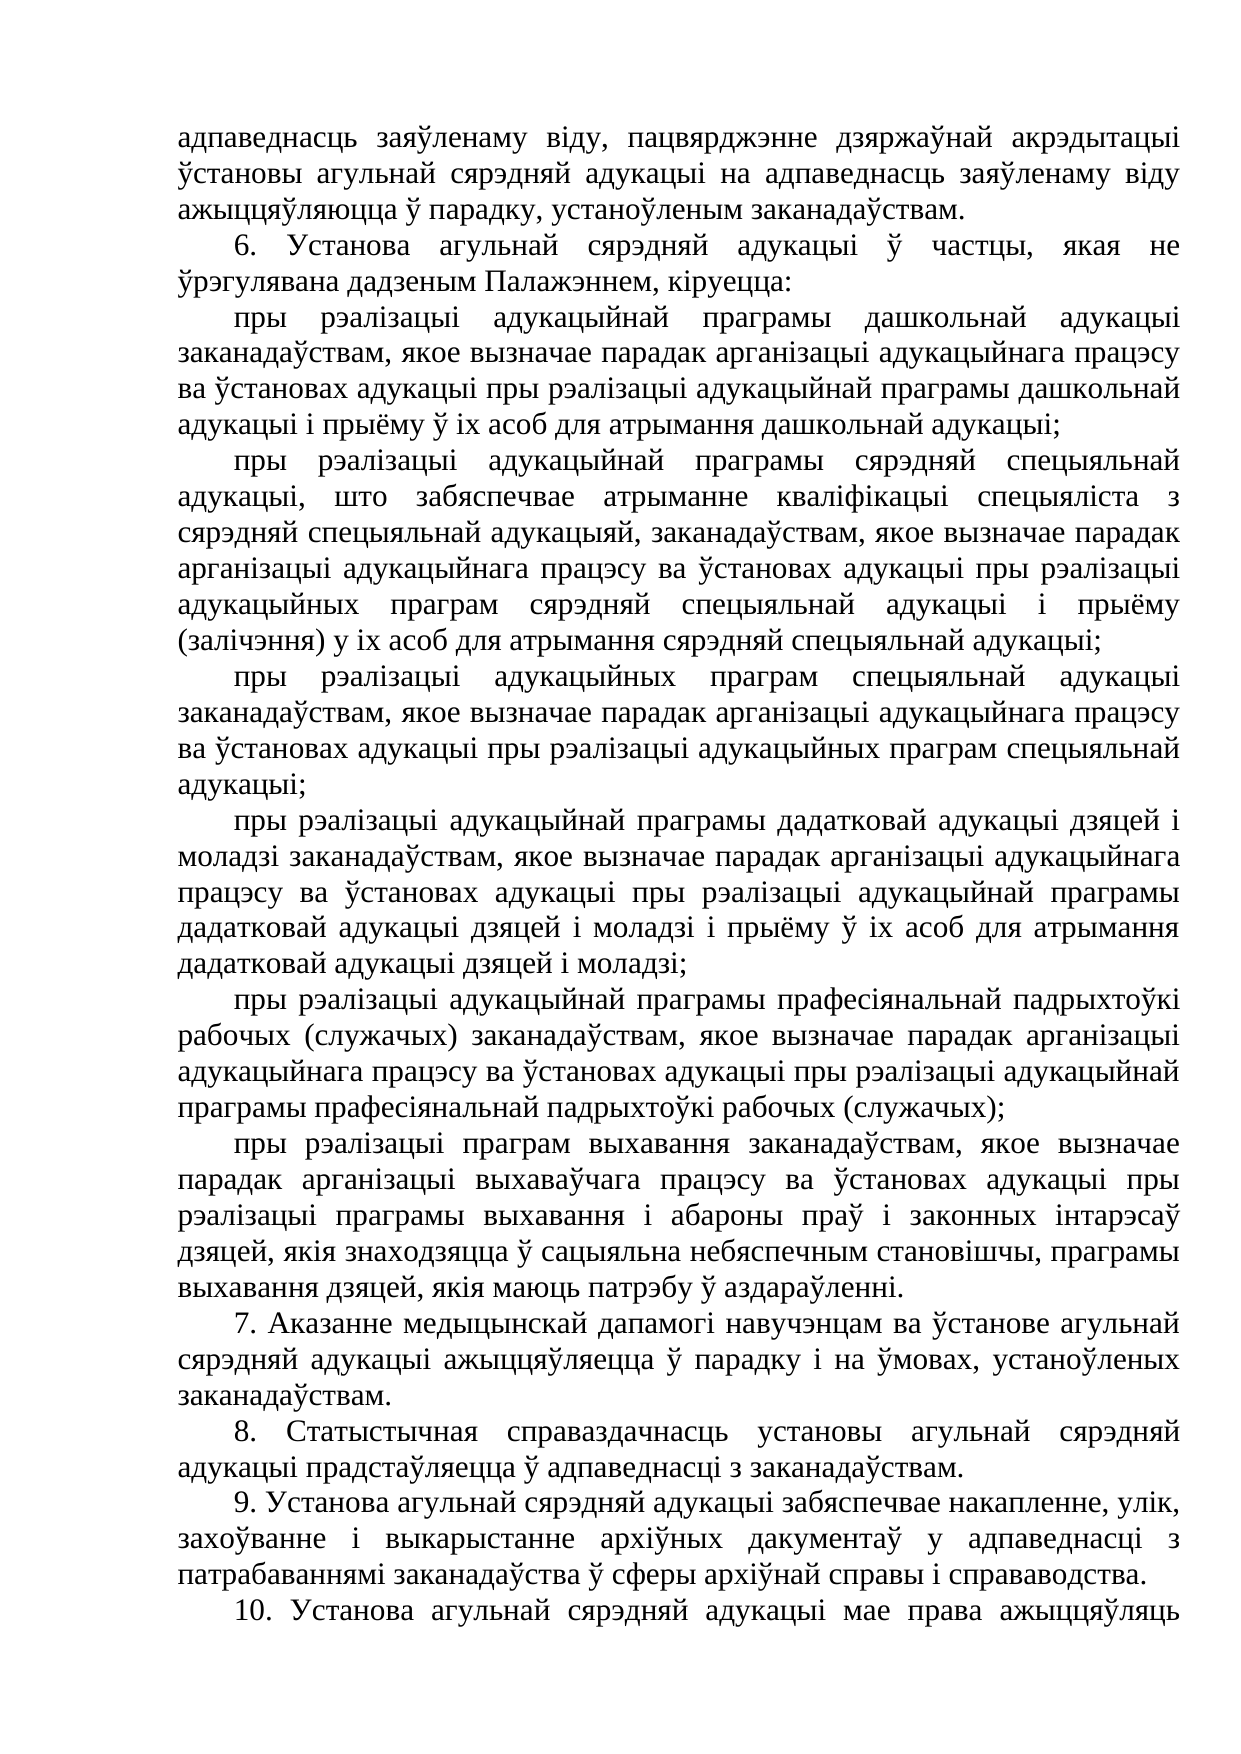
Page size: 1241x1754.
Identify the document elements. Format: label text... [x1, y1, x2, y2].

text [177, 1592, 1181, 1627]
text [177, 118, 1181, 226]
text пры рэалiзацыi адукацыйнай праграмы прафесiянальнай падрыхтоўкi рабочых (служачых) заканадаўствам, якое вызначае парадак арганiзацыi адукацыйнага працэсу ва ўстановах адукацыi пры рэалiзацыi адукацыйнай праграмы прафесiянальнай падрыхтоўкi рабочых (служачых); [177, 981, 1181, 1124]
text пры рэалiзацыi адукацыйнай праграмы дашкольнай адукацыi заканадаўствам, якое вызначае парадак арганiзацыi адукацыйнага працэсу ва ўстановах адукацыi пры рэалiзацыi адукацыйнай праграмы дашкольнай адукацыi i прыёму ў iх асоб для атрымання дашкольнай адукацыi; [177, 298, 1181, 442]
text пры рэалiзацыi адукацыйных праграм спецыяльнай адукацыi заканадаўствам, якое вызначае парадак арганiзацыi адукацыйнага працэсу ва ўстановах адукацыi пры рэалiзацыi адукацыйных праграм спецыяльнай адукацыi; [177, 657, 1181, 801]
text 9. Установа агульнай сярэдняй адукацыi забяспечвае накапленне, улiк, захоўванне i выкарыстанне архiўных дакументаў у адпаведнасцi з патрабаваннямi заканадаўства ў сферы архiўнай справы i справаводства. [177, 1484, 1181, 1592]
text 6. Установа агульнай сярэдняй адукацыi ў частцы, якая не ўрэгулявана дадзеным Палажэннем, кiруецца: [177, 226, 1181, 298]
text пры рэалiзацыi праграм выхавання заканадаўствам, якое вызначае парадак арганiзацыi выхаваўчага працэсу ва ўстановах адукацыi пры рэалiзацыi праграмы выхавання i абароны праў i законных iнтарэсаў дзяцей, якiя знаходзяцца ў сацыяльна небяспечным становiшчы, праграмы выхавання дзяцей, якiя маюць патрэбу ў аздараўленнi. [177, 1124, 1181, 1304]
text пры рэалiзацыi адукацыйнай праграмы дадатковай адукацыi дзяцей i моладзi заканадаўствам, якое вызначае парадак арганiзацыi адукацыйнага працэсу ва ўстановах адукацыi пры рэалiзацыi адукацыйнай праграмы дадатковай адукацыi дзяцей i моладзi i прыёму ў iх асоб для атрымання дадатковай адукацыi дзяцей i моладзi; [177, 801, 1181, 981]
text 7. Аказанне медыцынскай дапамогi навучэнцам ва ўстанове агульнай сярэдняй адукацыi ажыццяўляецца ў парадку i на ўмовах, устаноўленых заканадаўствам. [177, 1304, 1181, 1412]
text 8. Статыстычная справаздачнасць установы агульнай сярэдняй адукацыi прадстаўляецца ў адпаведнасцi з заканадаўствам. [177, 1412, 1181, 1484]
text пры рэалiзацыi адукацыйнай праграмы сярэдняй спецыяльнай адукацыi, што забяспечвае атрыманне квалiфiкацыi спецыялiста з сярэдняй спецыяльнай адукацыяй, заканадаўствам, якое вызначае парадак арганiзацыi адукацыйнага працэсу ва ўстановах адукацыi пры рэалiзацыi адукацыйных праграм сярэдняй спецыяльнай адукацыi i прыёму (залiчэння) у iх асоб для атрымання сярэдняй спецыяльнай адукацыi; [177, 442, 1181, 657]
